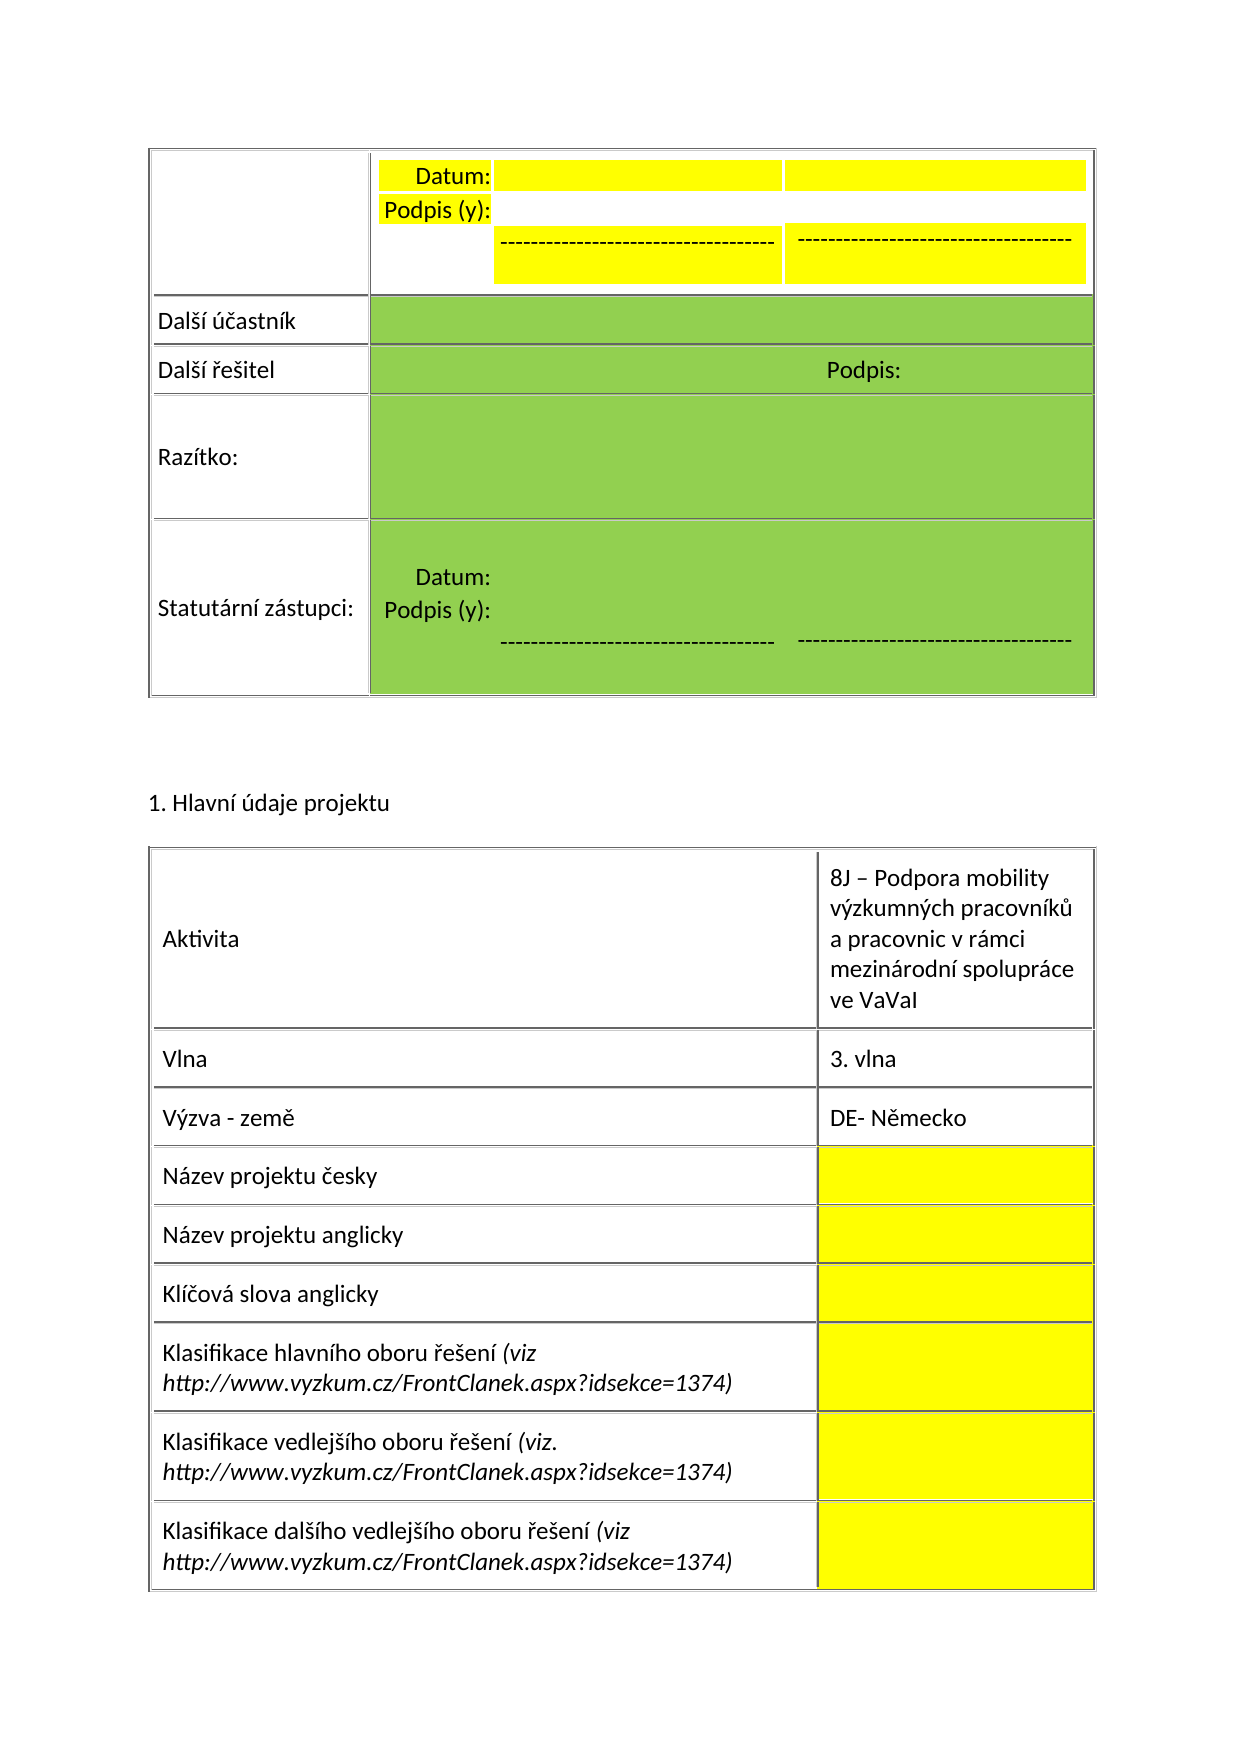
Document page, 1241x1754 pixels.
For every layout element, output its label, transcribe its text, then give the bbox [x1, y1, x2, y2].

table_cell Vlna [152, 1027, 816, 1086]
table_cell Klíčová slova anglicky [152, 1262, 816, 1321]
table_cell DE- Německo [819, 1086, 1093, 1145]
table_header 8J – Podpora mobility výzkumných pracovníků a pracovnic v rámci mezinárodní spolupráce ve VaVaI [817, 850, 1093, 1027]
table_cell [817, 1145, 1095, 1203]
table_cell Výzva - země [152, 1086, 816, 1145]
table_cell 3. vlna [819, 1027, 1094, 1086]
table_cell [819, 1321, 1093, 1410]
table_cell Razítko: [150, 393, 369, 518]
table_cell Statutární zástupci: [150, 518, 369, 694]
table_cell Název projektu anglicky [152, 1204, 816, 1262]
table_cell Klasifikace hlavního oboru řešení (viz http://www.vyzkum.cz/FrontClanek.aspx?idsekce=1374) [152, 1321, 816, 1410]
table_cell [370, 151, 1093, 294]
table_header Aktivita [152, 850, 817, 1027]
table_cell Klasifikace dalšího vedlejšího oboru řešení (viz http://www.vyzkum.cz/FrontClanek.aspx?idsekce=1374) [152, 1500, 817, 1589]
table_cell [819, 1410, 1094, 1499]
table_cell Název projektu česky [150, 1145, 817, 1203]
table_cell [371, 294, 1093, 343]
table_cell [819, 1262, 1094, 1321]
table_cell [370, 518, 1095, 694]
table_cell Podpis: [371, 343, 1094, 393]
table_cell Další účastník [152, 294, 368, 343]
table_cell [152, 151, 369, 294]
table_cell Další řešitel [152, 343, 368, 393]
text 1. Hlavní údaje projektu [148, 787, 1093, 817]
table_cell [819, 1204, 1094, 1262]
table_cell [370, 393, 1095, 518]
table_cell Klasifikace vedlejšího oboru řešení (viz. http://www.vyzkum.cz/FrontClanek.aspx?idsekce=1374) [152, 1410, 816, 1499]
table_cell [817, 1500, 1094, 1589]
